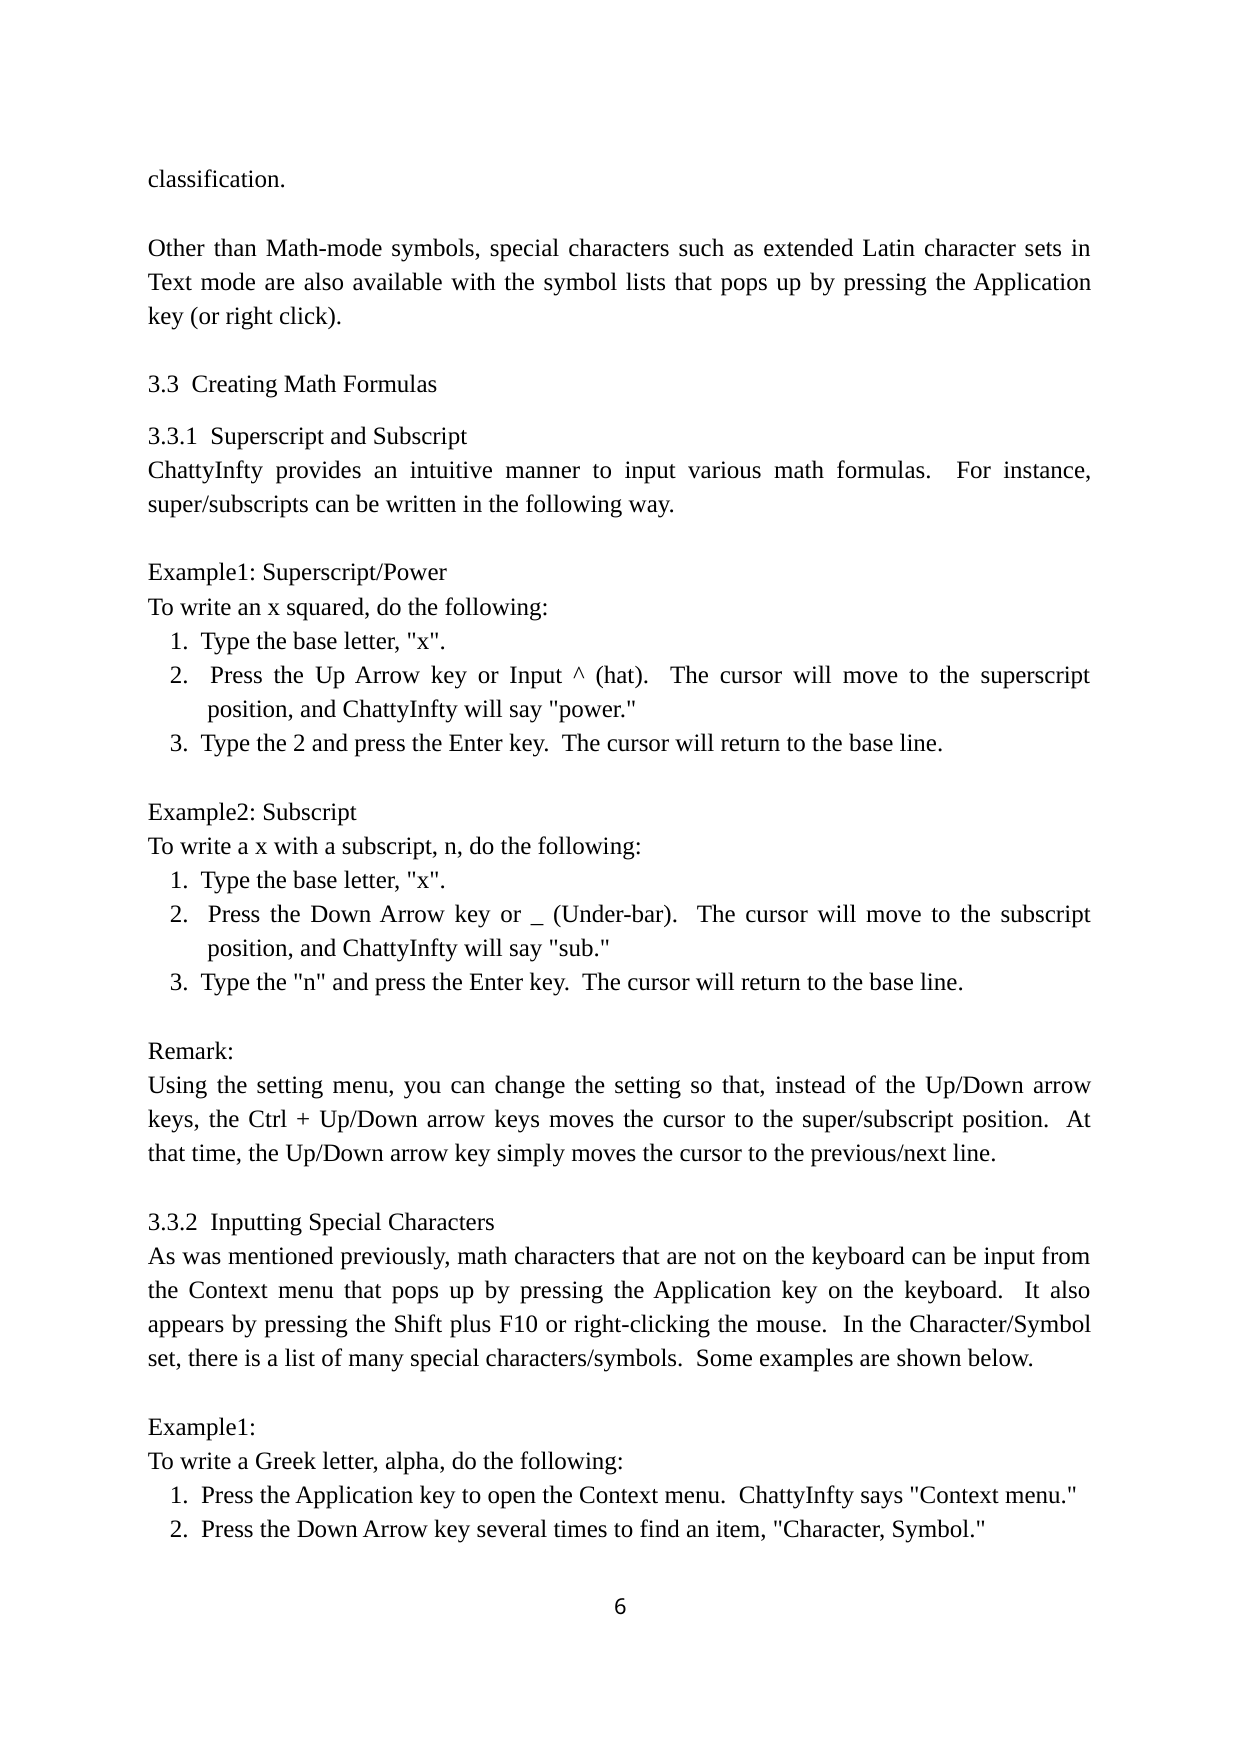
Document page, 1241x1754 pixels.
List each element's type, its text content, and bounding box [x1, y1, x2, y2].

text Other than Math-mode symbols, special characters such as extended Latin character sets in Text mode are also available with the symbol lists that pops up by pressing the Application key (or right click). [148, 230, 1092, 333]
text Remark: [148, 1033, 1092, 1067]
text Example2: Subscript [148, 794, 1092, 828]
text Example1: Superscript/Power [148, 555, 1092, 589]
text ChattyInfty provides an intuitive manner to input various math formulas. For instance, super/subscripts can be written in the following way. [148, 452, 1092, 521]
text 3. Type the "n" and press the Enter key. The cursor will return to the base line. [169, 965, 1092, 999]
text 3.3.2 Inputting Special Characters [148, 1204, 1092, 1238]
text 3.3.1 Superscript and Subscript [148, 418, 1092, 452]
text 2. Press the Down Arrow key or _ (Under-bar). The cursor will move to the subscript position, and ChattyInfty will say "sub." [169, 896, 1092, 965]
text 2. Press the Up Arrow key or Input ^ (hat). The cursor will move to the superscript position, and ChattyInfty will say "power." [169, 657, 1092, 726]
text To write an x squared, do the following: [148, 589, 1092, 623]
text 1. Type the base letter, "x". [169, 862, 1092, 896]
text 2. Press the Down Arrow key several times to find an item, "Character, Symbol." [169, 1511, 1092, 1546]
text 1. Press the Application key to open the Context menu. ChattyInfty says "Context menu." [169, 1477, 1092, 1511]
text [148, 162, 1092, 196]
text As was mentioned previously, math characters that are not on the keyboard can be input from the Context menu that pops up by pressing the Application key on the keyboard. It also appears by pressing the Shift plus F10 or right-clicking the mouse. In the Character/Symbol set, there is a list of many special characters/symbols. Some examples are shown below. [148, 1238, 1092, 1375]
text 3. Type the 2 and press the Enter key. The cursor will return to the base line. [169, 726, 1092, 760]
text Example1: [148, 1409, 1092, 1443]
text 1. Type the base letter, "x". [169, 623, 1092, 657]
text To write a x with a subscript, n, do the following: [148, 828, 1092, 862]
text To write a Greek letter, alpha, do the following: [148, 1443, 1092, 1477]
text 3.3 Creating Math Formulas [148, 367, 1092, 401]
text Using the setting menu, you can change the setting so that, instead of the Up/Down arrow keys, the Ctrl + Up/Down arrow keys moves the cursor to the super/subscript position. At that time, the Up/Down arrow key simply moves the cursor to the previous/next line. [148, 1067, 1092, 1170]
